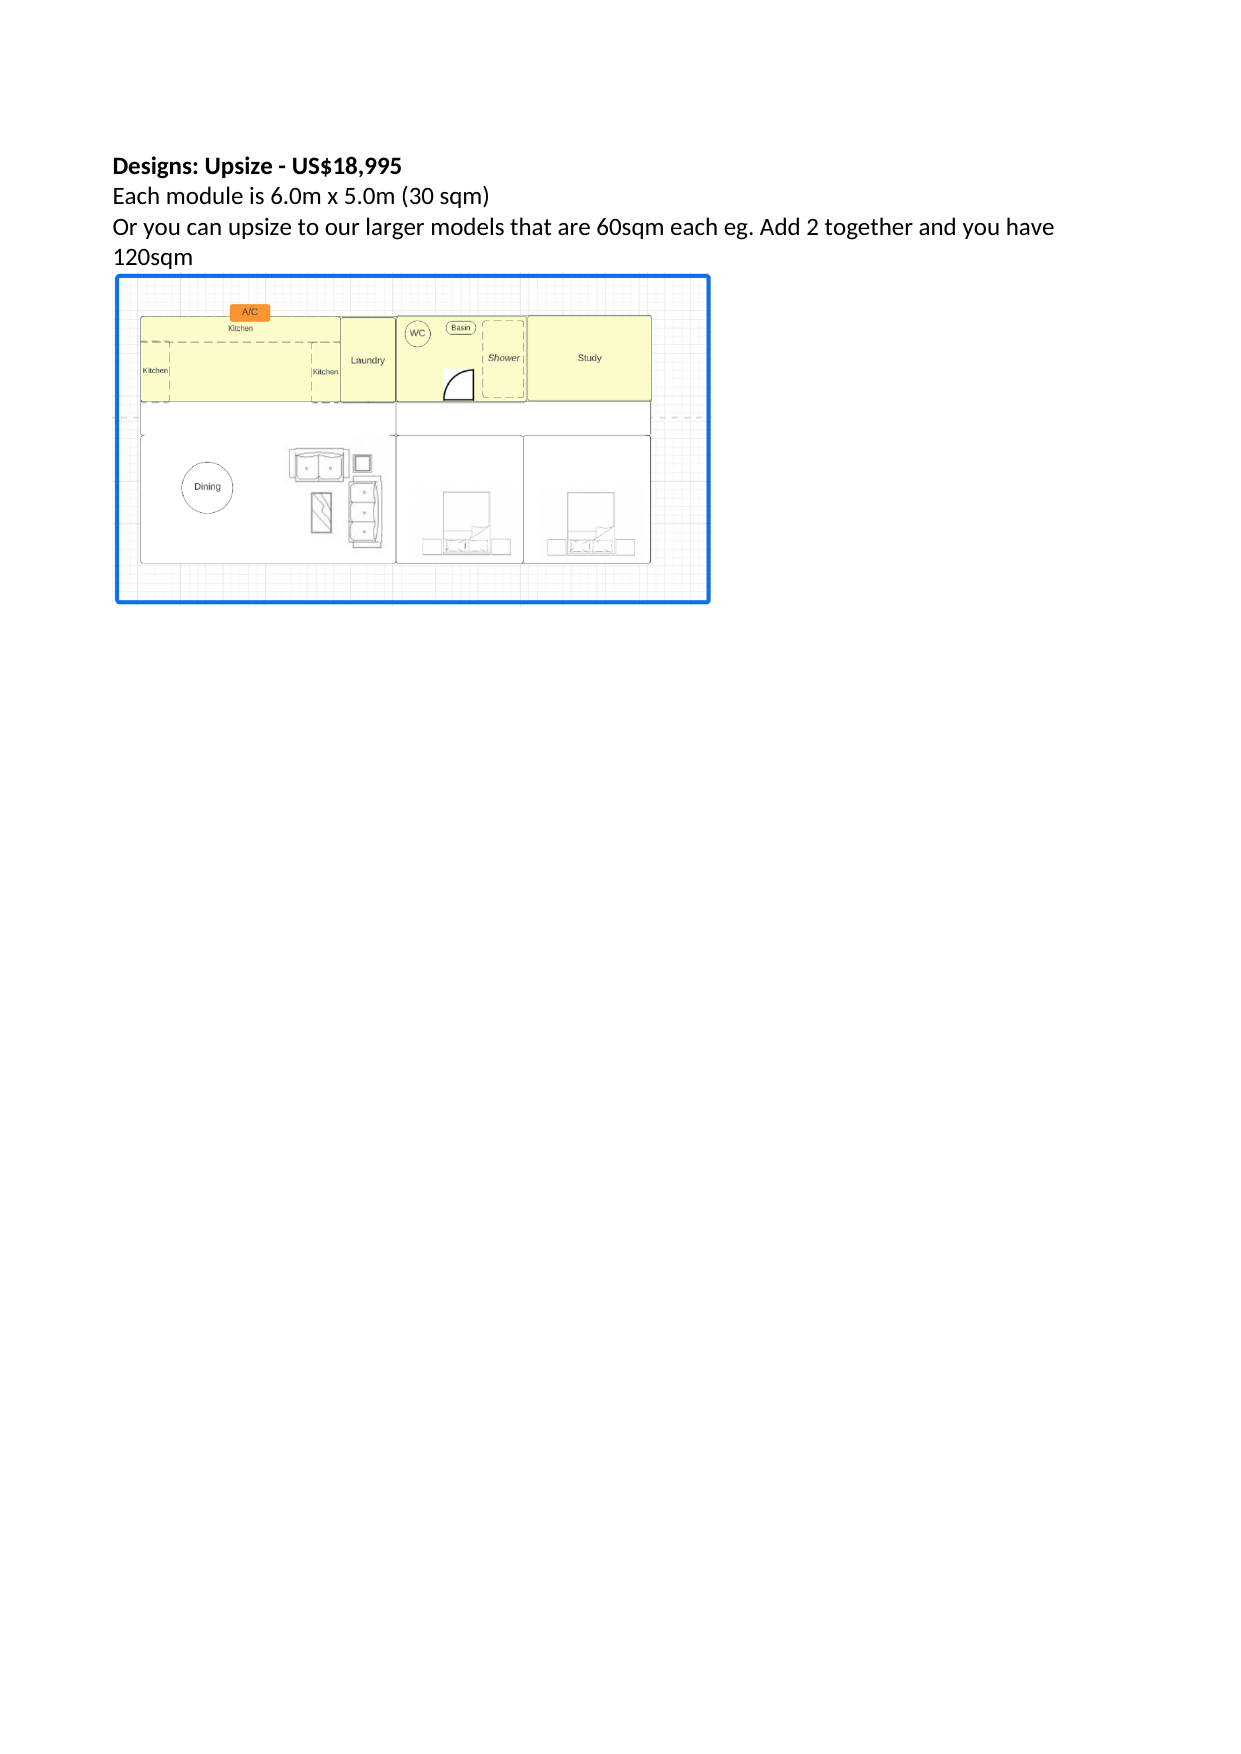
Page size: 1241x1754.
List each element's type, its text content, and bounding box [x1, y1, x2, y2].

text Designs: Upsize - US$18,995 Each module is 6.0m x 5.0m (30 sqm) [112, 150, 1128, 211]
picture [112, 272, 713, 607]
text Or you can upsize to our larger models that are 60sqm each eg. Add 2 together and you have 120sqm [112, 211, 1128, 272]
